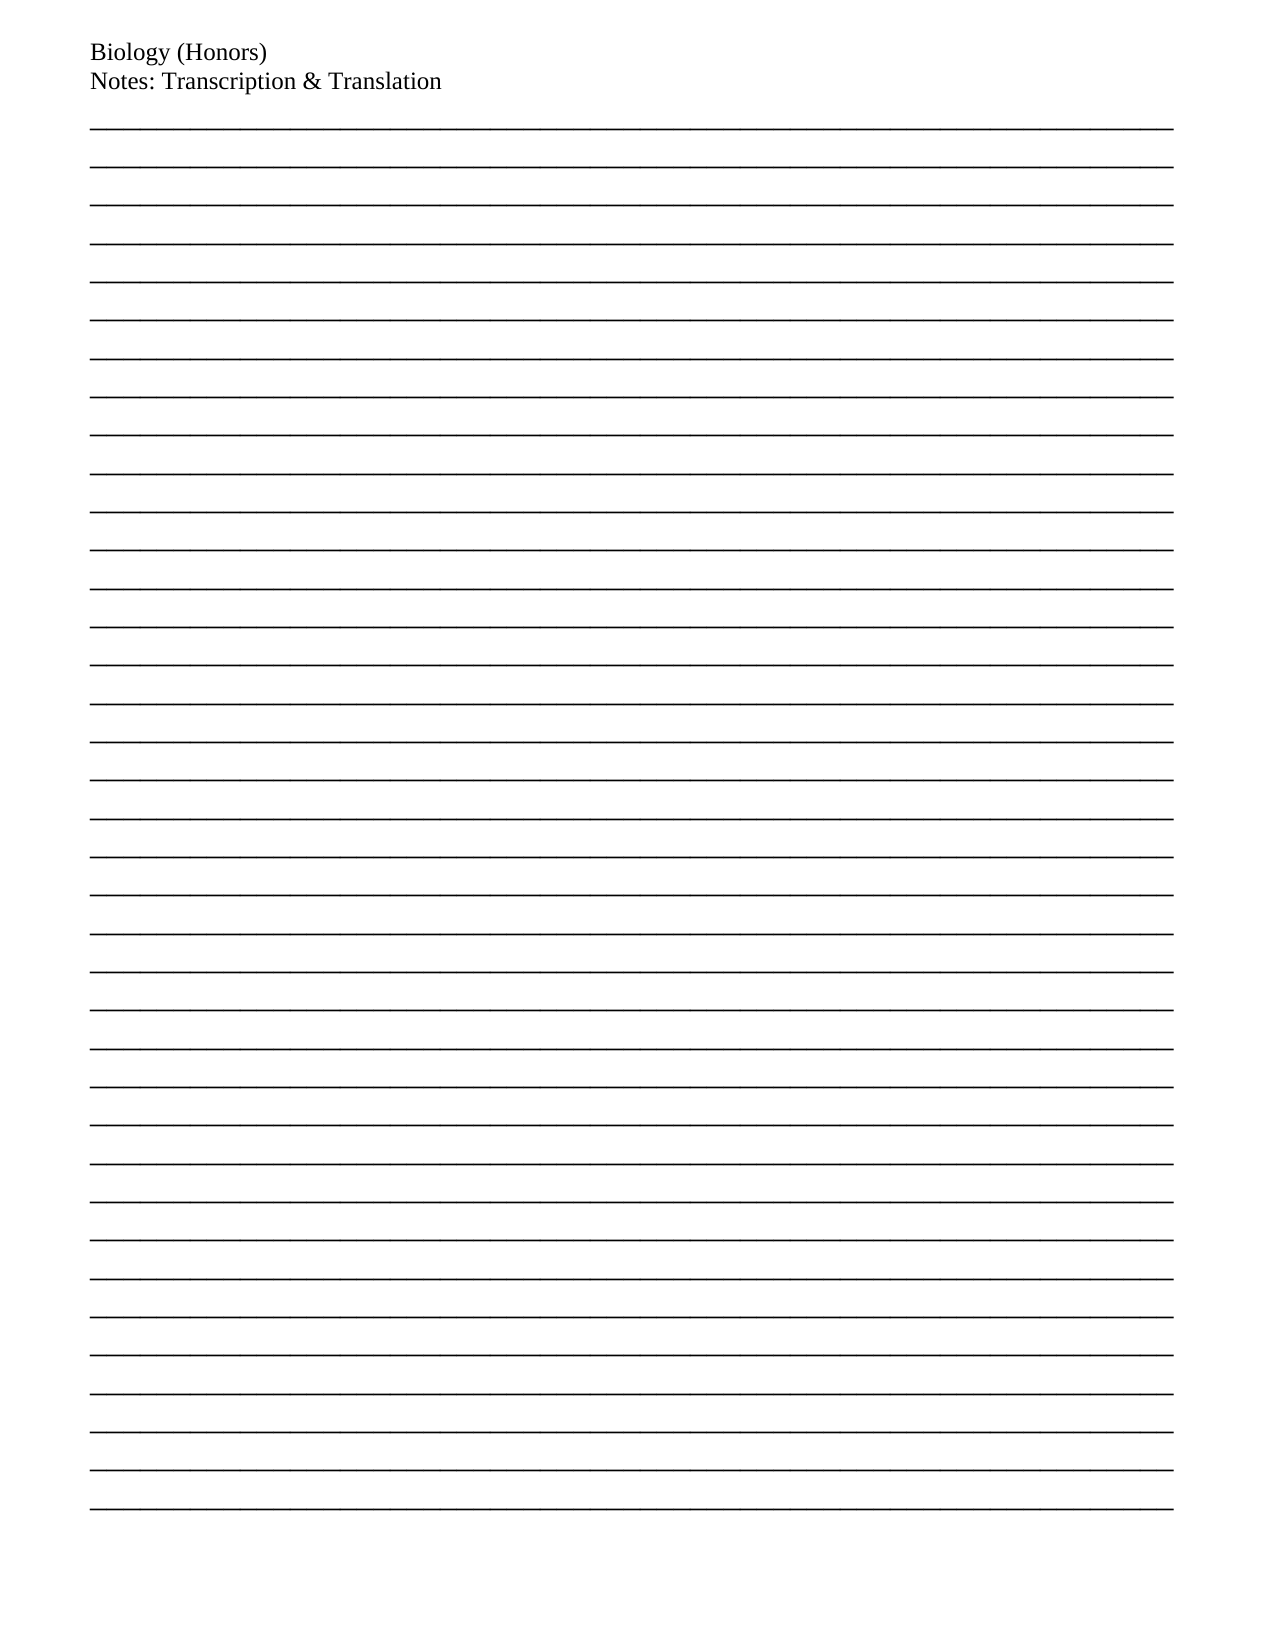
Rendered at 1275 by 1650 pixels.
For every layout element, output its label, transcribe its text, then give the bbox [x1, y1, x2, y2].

text Notes: Transcription & Translation [90, 66, 1185, 95]
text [90, 95, 1185, 1513]
text Biology (Honors) [90, 37, 1185, 66]
